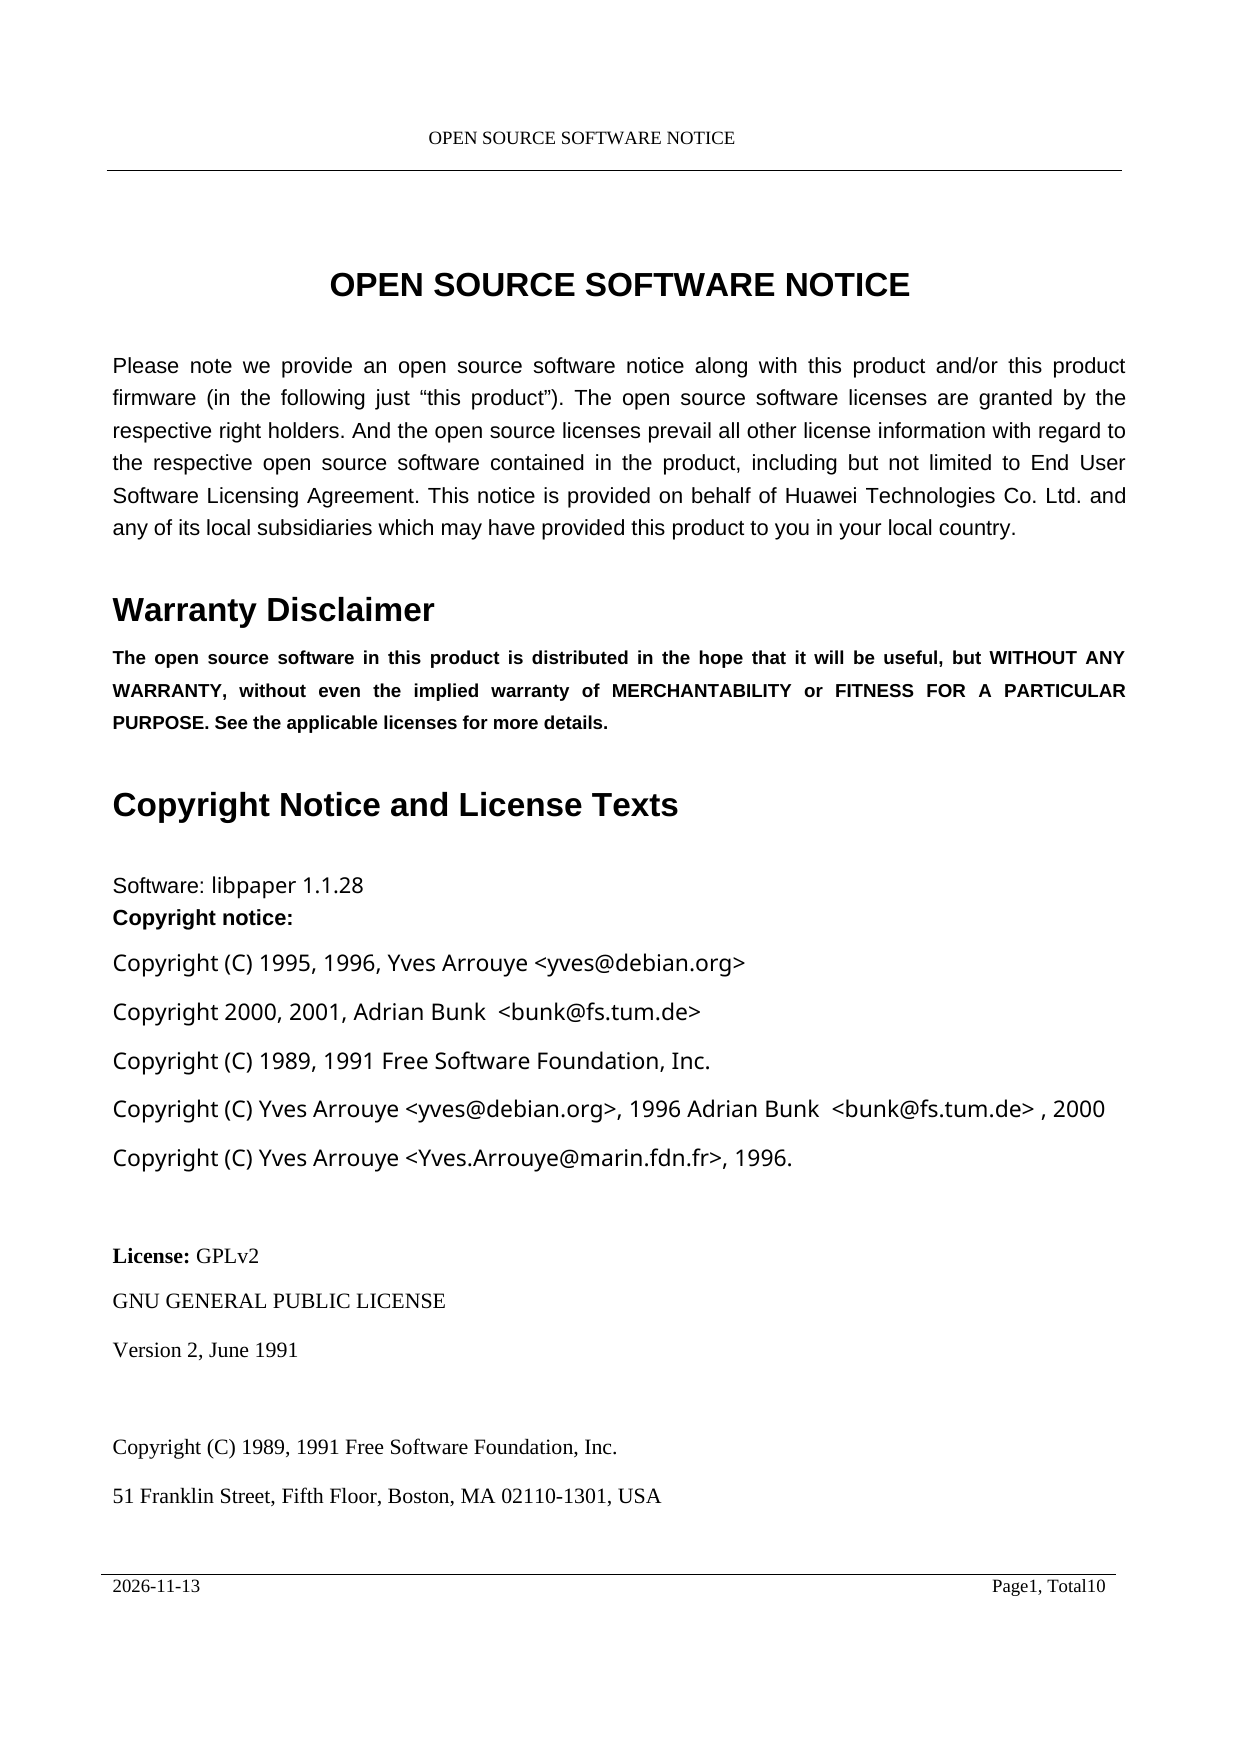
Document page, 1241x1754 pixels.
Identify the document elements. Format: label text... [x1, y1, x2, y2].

text Software: libpaper 1.1.28 [112, 869, 1128, 901]
text Copyright (C) 1995, 1996, Yves Arrouye <yves@debian.org> Copyright 2000, 2001, Adrian Bunk <bunk@fs.tum.de> Copyright (C) 1989, 1991 Free Software Foundation, Inc. Copyright (C) Yves Arrouye <yves@debian.org>, 1996 Adrian Bunk <bunk@fs.tum.de> , 2000 Copyright (C) Yves Arrouye <Yves.Arrouye@marin.fdn.fr>, 1996. [112, 947, 1128, 1223]
text Copyright notice: [112, 901, 1128, 934]
text OPEN SOURCE SOFTWARE NOTICE [112, 251, 1128, 316]
text Copyright Notice and License Texts [112, 771, 1128, 836]
text The open source software in this product is distributed in the hope that it will be useful, but WITHOUT ANY WARRANTY, without even the implied warranty of MERCHANTABILITY or FITNESS FOR A PARTICULAR PURPOSE. See the applicable licenses for more details. [112, 641, 1128, 739]
text Please note we provide an open source software notice along with this product and/or this product firmware (in the following just “this product”). The open source software licenses are granted by the respective right holders. And the open source licenses prevail all other license information with regard to the respective open source software contained in the product, including but not limited to End User Software Licensing Agreement. This notice is provided on behalf of Huawei Technologies Co. Ltd. and any of its local subsidiaries which may have provided this product to you in your local country. [112, 349, 1128, 544]
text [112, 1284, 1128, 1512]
text License: GPLv2 [112, 1239, 1128, 1272]
text Warranty Disclaimer [112, 576, 1128, 641]
